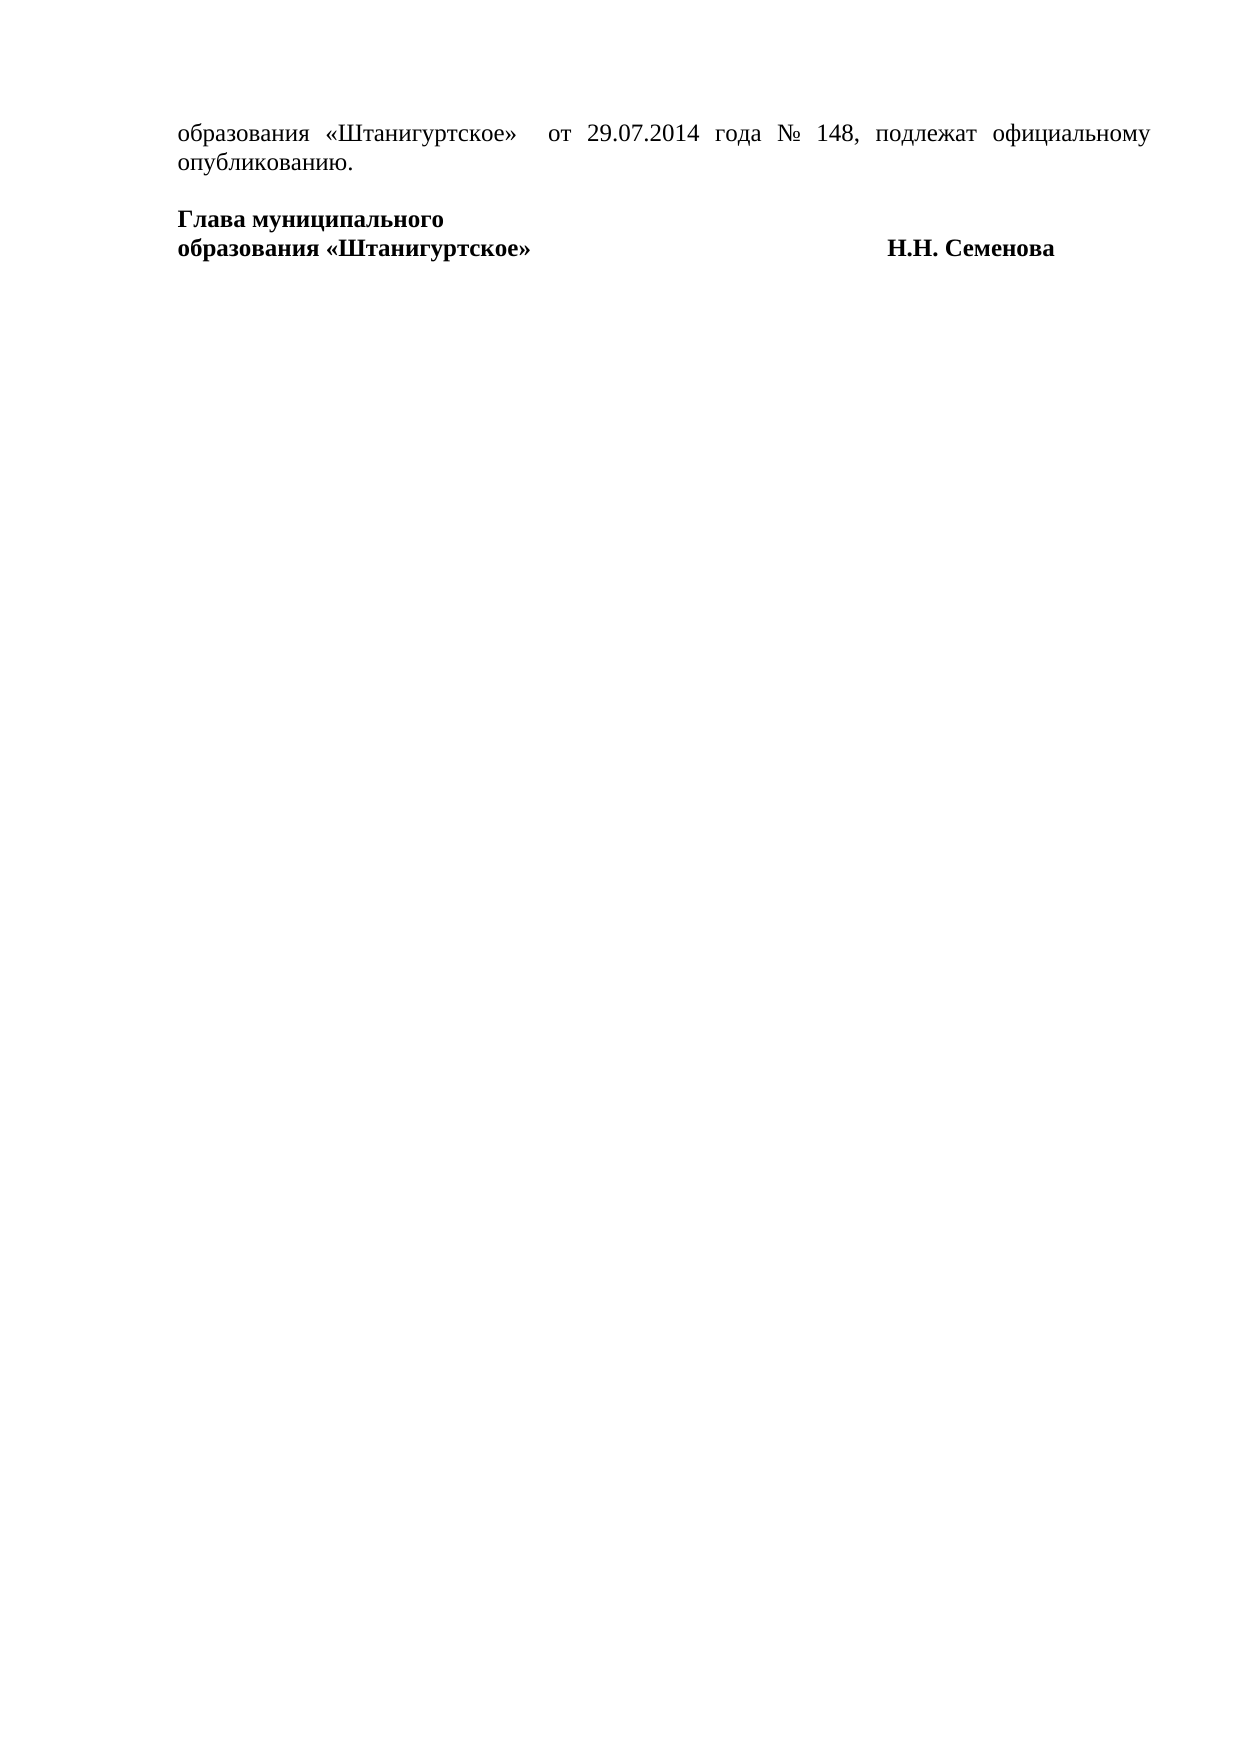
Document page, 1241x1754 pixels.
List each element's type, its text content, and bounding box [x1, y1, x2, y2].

text образования «Штанигуртское» Н.Н. Семенова [177, 233, 1152, 262]
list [176, 118, 1152, 176]
text Глава муниципального [177, 204, 1152, 233]
